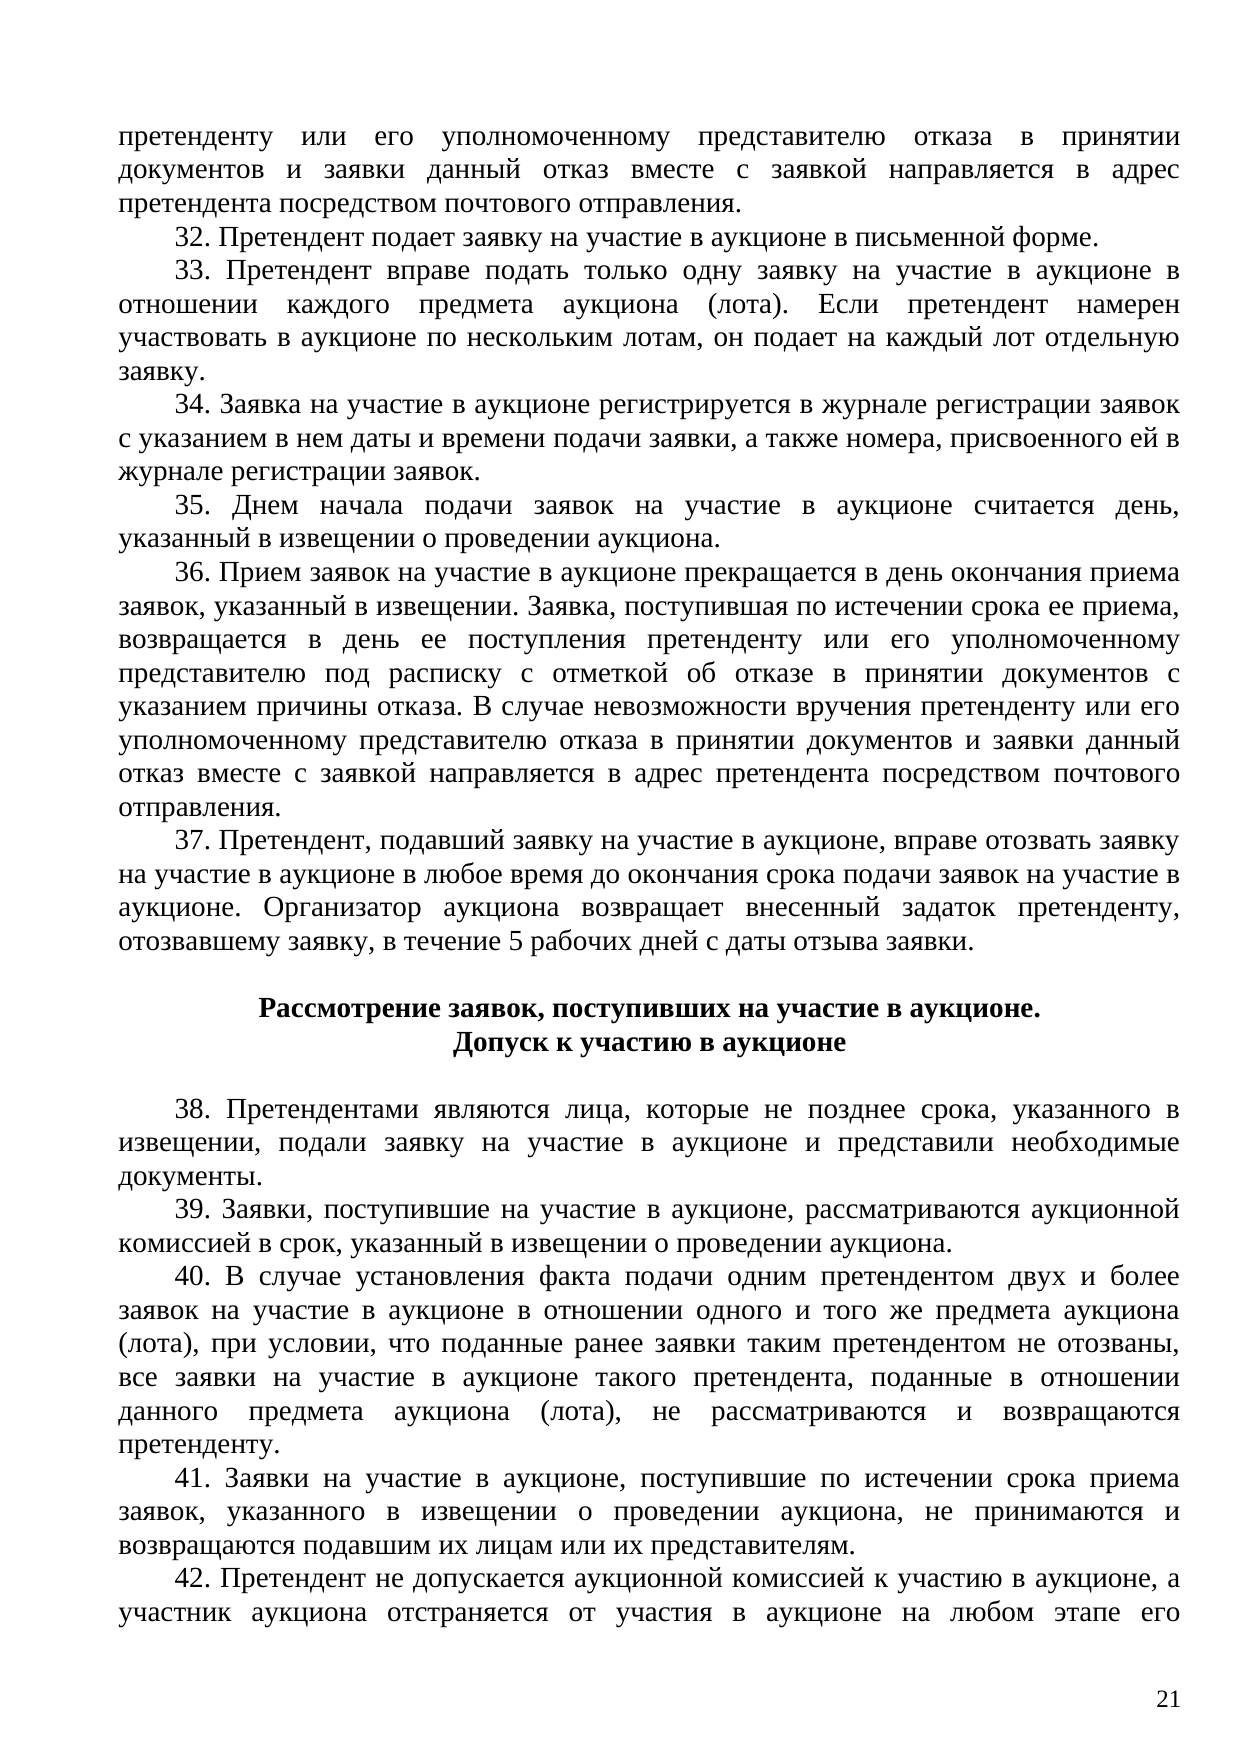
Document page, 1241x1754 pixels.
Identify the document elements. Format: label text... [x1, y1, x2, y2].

text 39. Заявки, поступившие на участие в аукционе, рассматриваются аукционной комиссией в срок, указанный в извещении о проведении аукциона. [118, 1191, 1181, 1258]
text 37. Претендент, подавший заявку на участие в аукционе, вправе отозвать заявку на участие в аукционе в любое время до окончания срока подачи заявок на участие в аукционе. Организатор аукциона возвращает внесенный задаток претенденту, отозвавшему заявку, в течение 5 рабочих дней с даты отзыва заявки. [118, 822, 1181, 957]
text 36. Прием заявок на участие в аукционе прекращается в день окончания приема заявок, указанный в извещении. Заявка, поступившая по истечении срока ее приема, возвращается в день ее поступления претенденту или его уполномоченному представителю под расписку с отметкой об отказе в принятии документов с указанием причины отказа. В случае невозможности вручения претенденту или его уполномоченному представителю отказа в принятии документов и заявки данный отказ вместе с заявкой направляется в адрес претендента посредством почтового отправления. [118, 554, 1181, 822]
title Допуск к участию в аукционе [118, 1024, 1181, 1057]
text 34. Заявка на участие в аукционе регистрируется в журнале регистрации заявок с указанием в нем даты и времени подачи заявки, а также номера, присвоенного ей в журнале регистрации заявок. [118, 386, 1181, 487]
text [118, 1560, 1181, 1627]
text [118, 118, 1181, 219]
text 41. Заявки на участие в аукционе, поступившие по истечении срока приема заявок, указанного в извещении о проведении аукциона, не принимаются и возвращаются подавшим их лицам или их представителям. [118, 1460, 1181, 1560]
title Рассмотрение заявок, поступивших на участие в аукционе. [118, 990, 1181, 1024]
text 38. Претендентами являются лица, которые не позднее срока, указанного в извещении, подали заявку на участие в аукционе и представили необходимые документы. [118, 1091, 1181, 1191]
text 33. Претендент вправе подать только одну заявку на участие в аукционе в отношении каждого предмета аукциона (лота). Если претендент намерен участвовать в аукционе по нескольким лотам, он подает на каждый лот отдельную заявку. [118, 252, 1181, 386]
text 40. В случае установления факта подачи одним претендентом двух и более заявок на участие в аукционе в отношении одного и того же предмета аукциона (лота), при условии, что поданные ранее заявки таким претендентом не отозваны, все заявки на участие в аукционе такого претендента, поданные в отношении данного предмета аукциона (лота), не рассматриваются и возвращаются претенденту. [118, 1258, 1181, 1460]
text 32. Претендент подает заявку на участие в аукционе в письменной форме. [118, 219, 1181, 252]
text 35. Днем начала подачи заявок на участие в аукционе считается день, указанный в извещении о проведении аукциона. [118, 487, 1181, 554]
